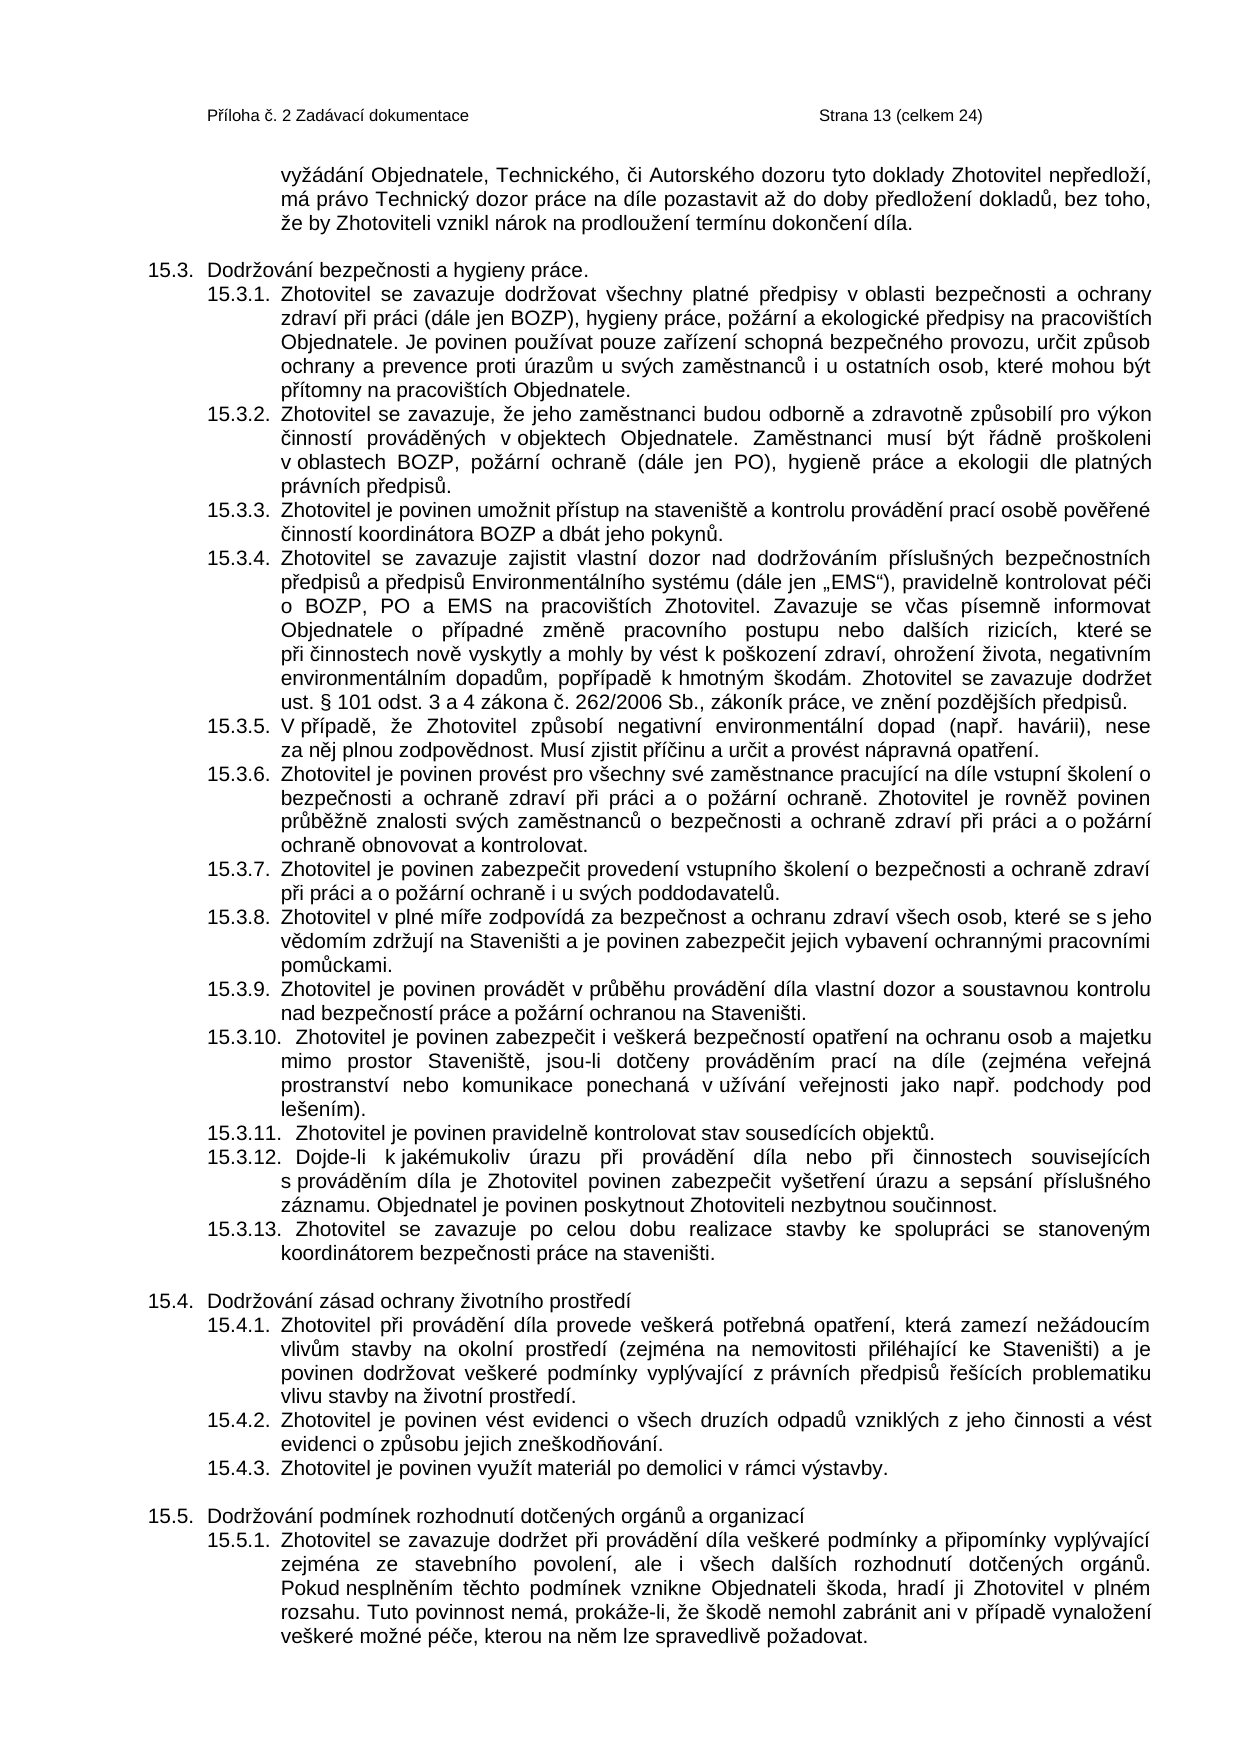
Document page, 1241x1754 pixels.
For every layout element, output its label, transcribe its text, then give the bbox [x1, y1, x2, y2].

list Dodržování bezpečnosti a hygieny práce. [148, 258, 1152, 282]
list Zhotovitel je povinen provést pro všechny své zaměstnance pracující na díle vstupní školení o bezpečnosti a ochraně zdraví při práci a o požární ochraně. Zhotovitel je rovněž povinen průběžně znalosti svých zaměstnanců o bezpečnosti a ochraně zdraví při práci a o požární ochraně obnovovat a kontrolovat. [207, 761, 1152, 857]
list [207, 162, 1152, 234]
list Zhotovitel se zavazuje po celou dobu realizace stavby ke spolupráci se stanoveným koordinátorem bezpečnosti práce na staveništi. [207, 1217, 1152, 1264]
list Dodržování zásad ochrany životního prostředí [148, 1288, 1152, 1312]
list Zhotovitel je povinen zabezpečit i veškerá bezpečností opatření na ochranu osob a majetku mimo prostor Staveniště, jsou-li dotčeny prováděním prací na díle (zejména veřejná prostranství nebo komunikace ponechaná v užívání veřejnosti jako např. podchody pod lešením). [207, 1025, 1152, 1121]
list Zhotovitel je povinen provádět v průběhu provádění díla vlastní dozor a soustavnou kontrolu nad bezpečností práce a požární ochranou na Staveništi. [207, 977, 1152, 1025]
list Zhotovitel je povinen vést evidenci o všech druzích odpadů vzniklých z jeho činnosti a vést evidenci o způsobu jejich zneškodňování. [207, 1408, 1152, 1456]
list Zhotovitel se zavazuje dodržovat všechny platné předpisy v oblasti bezpečnosti a ochrany zdraví při práci (dále jen BOZP), hygieny práce, požární a ekologické předpisy na pracovištích Objednatele. Je povinen používat pouze zařízení schopná bezpečného provozu, určit způsob ochrany a prevence proti úrazům u svých zaměstnanců i u ostatních osob, které mohou být přítomny na pracovištích Objednatele. [207, 282, 1152, 402]
list Zhotovitel se zavazuje, že jeho zaměstnanci budou odborně a zdravotně způsobilí pro výkon činností prováděných v objektech Objednatele. Zaměstnanci musí být řádně proškoleni v oblastech BOZP, požární ochraně (dále jen PO), hygieně práce a ekologii dle platných právních předpisů. [207, 402, 1152, 498]
list Zhotovitel je povinen zabezpečit provedení vstupního školení o bezpečnosti a ochraně zdraví při práci a o požární ochraně i u svých poddodavatelů. [207, 857, 1152, 905]
list Zhotovitel v plné míře zodpovídá za bezpečnost a ochranu zdraví všech osob, které se s jeho vědomím zdržují na Staveništi a je povinen zabezpečit jejich vybavení ochrannými pracovními pomůckami. [207, 905, 1152, 977]
list V případě, že Zhotovitel způsobí negativní environmentální dopad (např. havárii), nese za něj plnou zodpovědnost. Musí zjistit příčinu a určit a provést nápravná opatření. [207, 713, 1152, 761]
list Zhotovitel se zavazuje zajistit vlastní dozor nad dodržováním příslušných bezpečnostních předpisů a předpisů Environmentálního systému (dále jen „EMS“), pravidelně kontrolovat péči o BOZP, PO a EMS na pracovištích Zhotovitel. Zavazuje se včas písemně informovat Objednatele o případné změně pracovního postupu nebo dalších rizicích, které se při činnostech nově vyskytly a mohly by vést k poškození zdraví, ohrožení života, negativním environmentálním dopadům, popřípadě k hmotným škodám. Zhotovitel se zavazuje dodržet ust. § 101 odst. 3 a 4 zákona č. 262/2006 Sb., zákoník práce, ve znění pozdějších předpisů. [207, 546, 1152, 713]
list Dojde-li k jakémukoliv úrazu při provádění díla nebo při činnostech souvisejících s prováděním díla je Zhotovitel povinen zabezpečit vyšetření úrazu a sepsání příslušného záznamu. Objednatel je povinen poskytnout Zhotoviteli nezbytnou součinnost. [207, 1145, 1152, 1217]
list Dodržování podmínek rozhodnutí dotčených orgánů a organizací [148, 1504, 1152, 1528]
list Zhotovitel je povinen umožnit přístup na staveniště a kontrolu provádění prací osobě pověřené činností koordinátora BOZP a dbát jeho pokynů. [207, 498, 1152, 546]
list Zhotovitel je povinen pravidelně kontrolovat stav sousedících objektů. [207, 1121, 1152, 1145]
list Zhotovitel se zavazuje dodržet při provádění díla veškeré podmínky a připomínky vyplývající zejména ze stavebního povolení, ale i všech dalších rozhodnutí dotčených orgánů. Pokud nesplněním těchto podmínek vznikne Objednateli škoda, hradí ji Zhotovitel v plném rozsahu. Tuto povinnost nemá, prokáže-li, že škodě nemohl zabránit ani v případě vynaložení veškeré možné péče, kterou na něm lze spravedlivě požadovat. [207, 1528, 1152, 1648]
list Zhotovitel při provádění díla provede veškerá potřebná opatření, která zamezí nežádoucím vlivům stavby na okolní prostředí (zejména na nemovitosti přiléhající ke Staveništi) a je povinen dodržovat veškeré podmínky vyplývající z právních předpisů řešících problematiku vlivu stavby na životní prostředí. [207, 1312, 1152, 1408]
list Zhotovitel je povinen využít materiál po demolici v rámci výstavby. [207, 1456, 1152, 1480]
